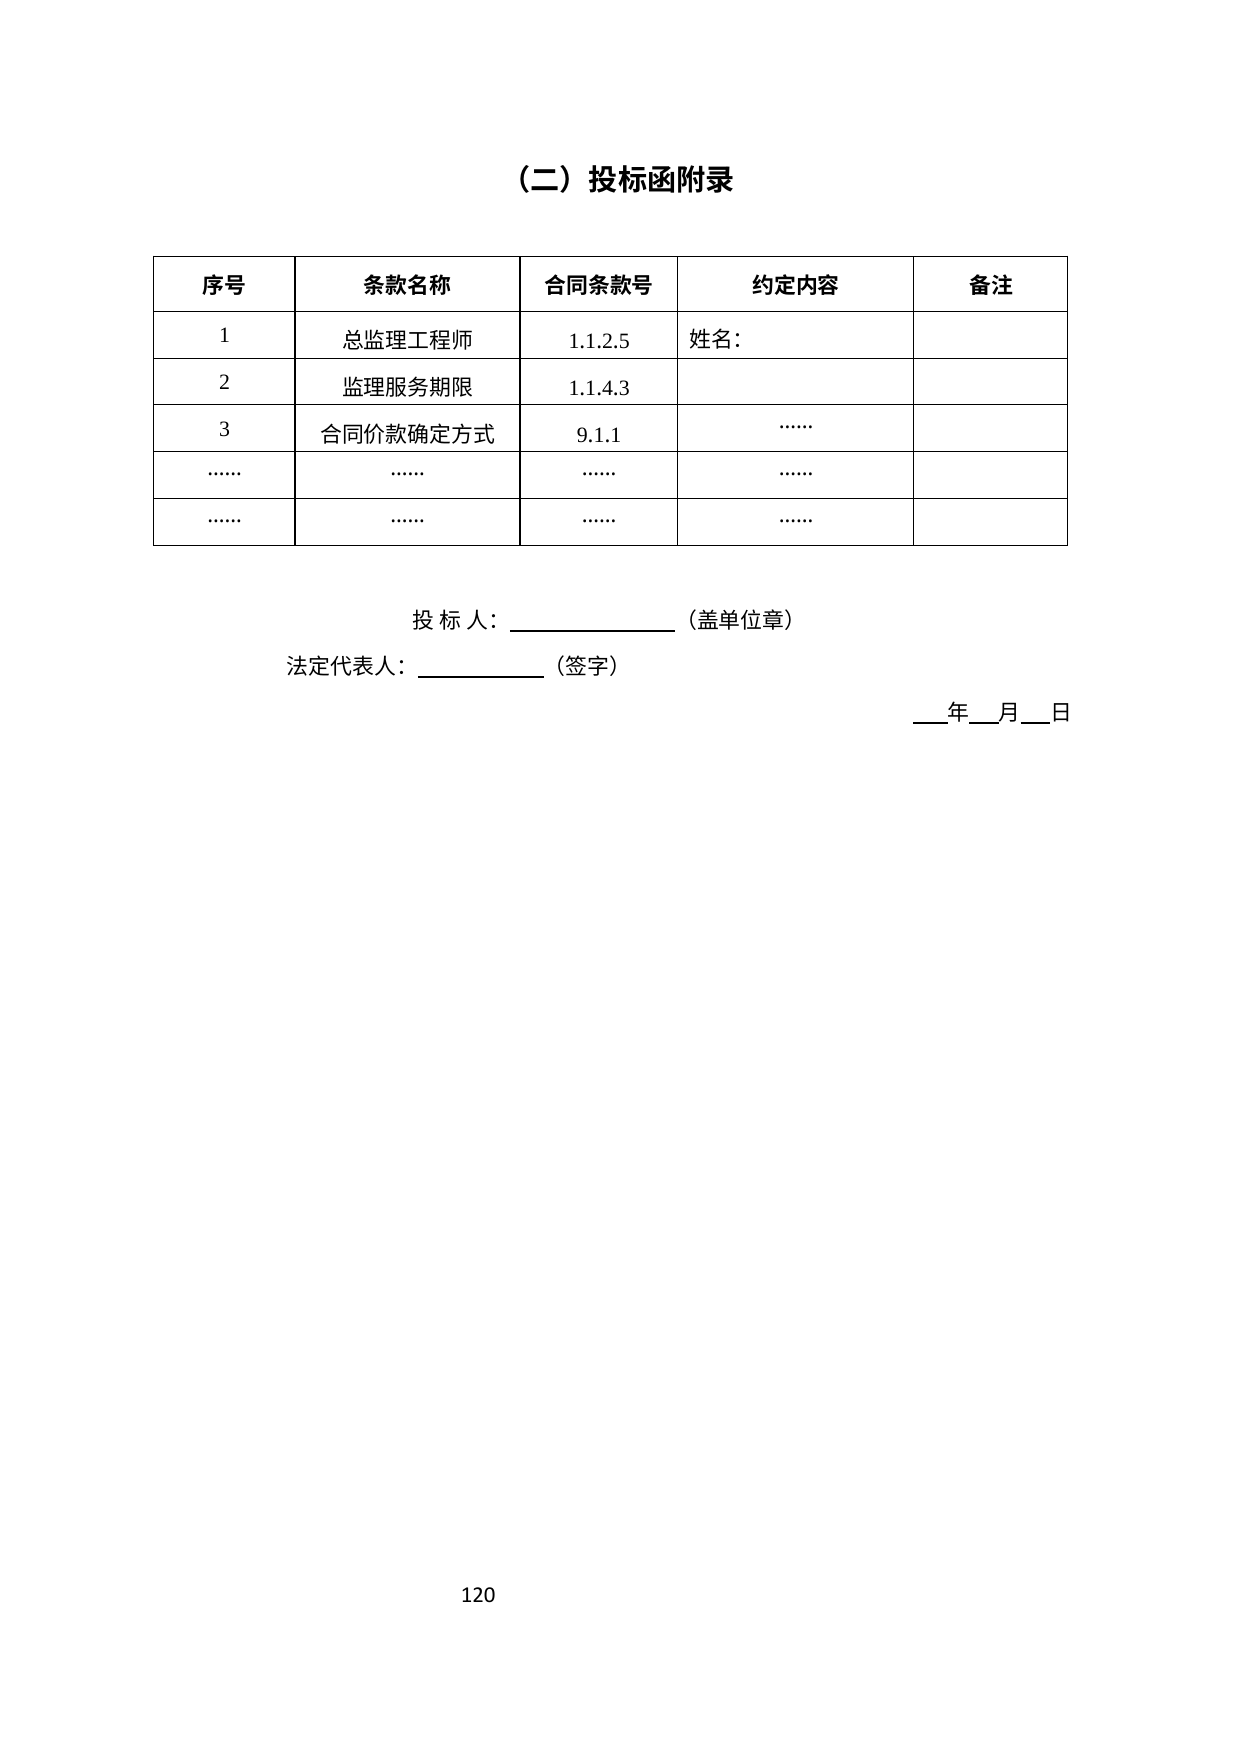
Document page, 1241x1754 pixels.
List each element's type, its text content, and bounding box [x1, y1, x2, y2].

text 年 月 日 [150, 683, 1071, 729]
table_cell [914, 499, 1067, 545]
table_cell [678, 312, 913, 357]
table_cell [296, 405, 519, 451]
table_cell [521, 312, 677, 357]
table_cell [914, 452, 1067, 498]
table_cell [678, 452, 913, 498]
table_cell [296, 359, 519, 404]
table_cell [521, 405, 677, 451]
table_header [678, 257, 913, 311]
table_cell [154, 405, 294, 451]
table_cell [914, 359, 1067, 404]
text 投 标 人： （盖单位章） [150, 592, 1071, 638]
text 法定代表人： （签字） [150, 638, 1071, 683]
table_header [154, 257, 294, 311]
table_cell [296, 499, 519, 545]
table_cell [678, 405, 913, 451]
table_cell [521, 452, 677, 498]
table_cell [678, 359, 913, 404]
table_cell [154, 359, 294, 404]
subtitle （二）投标函附录 [150, 156, 1071, 198]
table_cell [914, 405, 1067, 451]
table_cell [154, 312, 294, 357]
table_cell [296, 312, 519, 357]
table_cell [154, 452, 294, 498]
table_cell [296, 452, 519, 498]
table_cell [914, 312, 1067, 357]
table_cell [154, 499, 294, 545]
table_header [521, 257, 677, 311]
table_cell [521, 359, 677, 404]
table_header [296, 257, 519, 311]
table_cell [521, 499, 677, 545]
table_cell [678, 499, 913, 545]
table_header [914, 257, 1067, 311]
